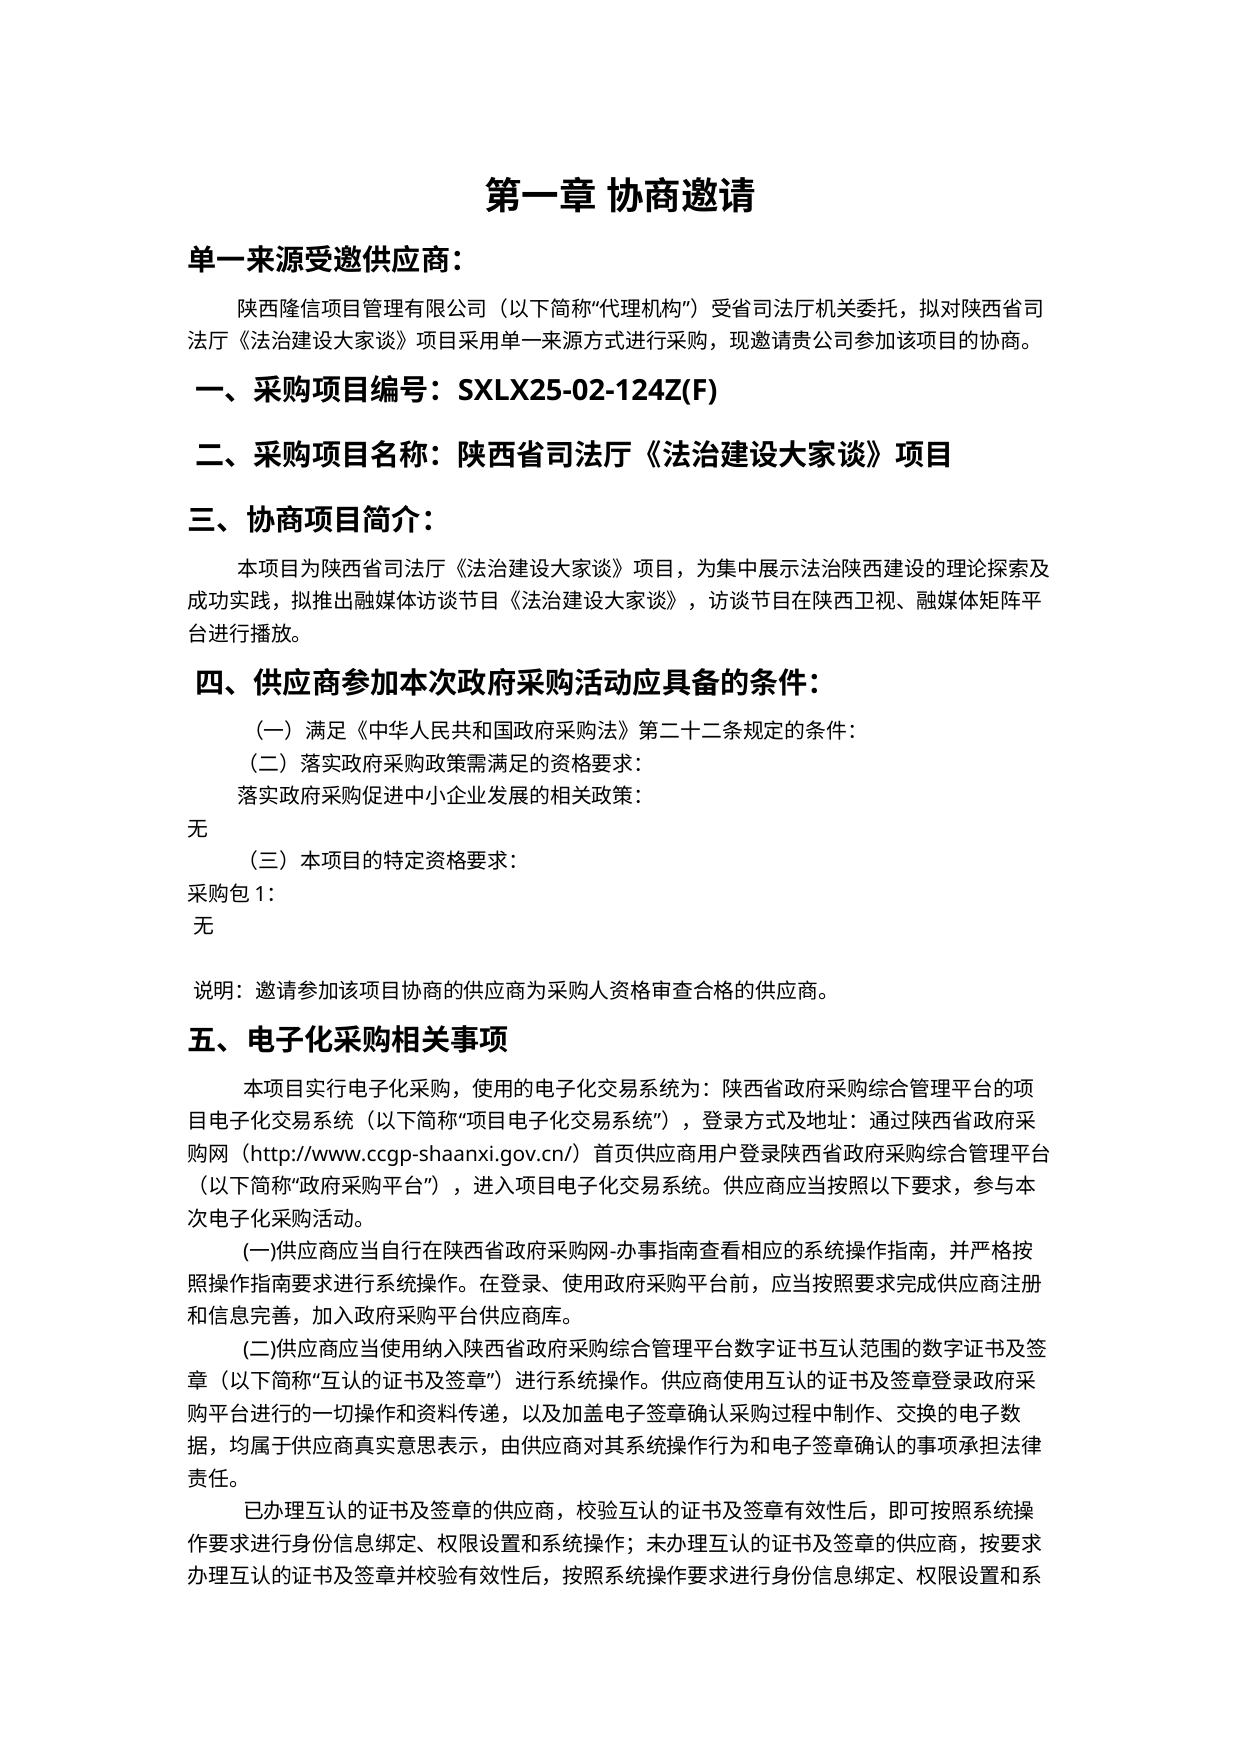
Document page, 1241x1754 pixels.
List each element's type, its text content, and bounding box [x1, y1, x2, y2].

text （一）满足《中华人民共和国政府采购法》第二十二条规定的条件： [187, 714, 1053, 747]
text 四、供应商参加本次政府采购活动应具备的条件： [187, 649, 1053, 714]
text （二）落实政府采购政策需满足的资格要求： [187, 747, 1053, 779]
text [187, 1494, 1053, 1592]
text (二)供应商应当使用纳入陕西省政府采购综合管理平台数字证书互认范围的数字证书及签章（以下简称“互认的证书及签章”）进行系统操作。供应商使用互认的证书及签章登录政府采购平台进行的一切操作和资料传递，以及加盖电子签章确认采购过程中制作、交换的电子数据，均属于供应商真实意思表示，由供应商对其系统操作行为和电子签章确认的事项承担法律责任。 [187, 1332, 1053, 1494]
text 说明：邀请参加该项目协商的供应商为采购人资格审查合格的供应商。 [187, 942, 1053, 1007]
text 五、电子化采购相关事项 [187, 1007, 1053, 1072]
text 单一来源受邀供应商： [187, 227, 1053, 292]
text 二、采购项目名称：陕西省司法厅《法治建设大家谈》项目 [187, 422, 1053, 487]
text 采购包1： [187, 877, 1053, 909]
text 本项目实行电子化采购，使用的电子化交易系统为：陕西省政府采购综合管理平台的项目电子化交易系统（以下简称“项目电子化交易系统”），登录方式及地址：通过陕西省政府采购网（http://www.ccgp-shaanxi.gov.cn/）首页供应商用户登录陕西省政府采购综合管理平台（以下简称“政府采购平台”），进入项目电子化交易系统。供应商应当按照以下要求，参与本次电子化采购活动。 [187, 1072, 1053, 1234]
text (一)供应商应当自行在陕西省政府采购网-办事指南查看相应的系统操作指南，并严格按照操作指南要求进行系统操作。在登录、使用政府采购平台前，应当按照要求完成供应商注册和信息完善，加入政府采购平台供应商库。 [187, 1234, 1053, 1332]
text 一、采购项目编号：SXLX25-02-124Z(F) [187, 357, 1053, 422]
text 无 [187, 812, 1053, 844]
text 陕西隆信项目管理有限公司（以下简称“代理机构”）受省司法厅机关委托，拟对陕西省司法厅《法治建设大家谈》项目采用单一来源方式进行采购，现邀请贵公司参加该项目的协商。 [187, 292, 1053, 357]
text 无 [187, 909, 1053, 942]
text （三）本项目的特定资格要求： [187, 844, 1053, 877]
text 三、协商项目简介： [187, 487, 1053, 552]
text 第一章 协商邀请 [187, 162, 1053, 227]
text 落实政府采购促进中小企业发展的相关政策： [187, 779, 1053, 812]
text 本项目为陕西省司法厅《法治建设大家谈》项目，为集中展示法治陕西建设的理论探索及成功实践，拟推出融媒体访谈节目《法治建设大家谈》，访谈节目在陕西卫视、融媒体矩阵平台进行播放。 [187, 552, 1053, 649]
